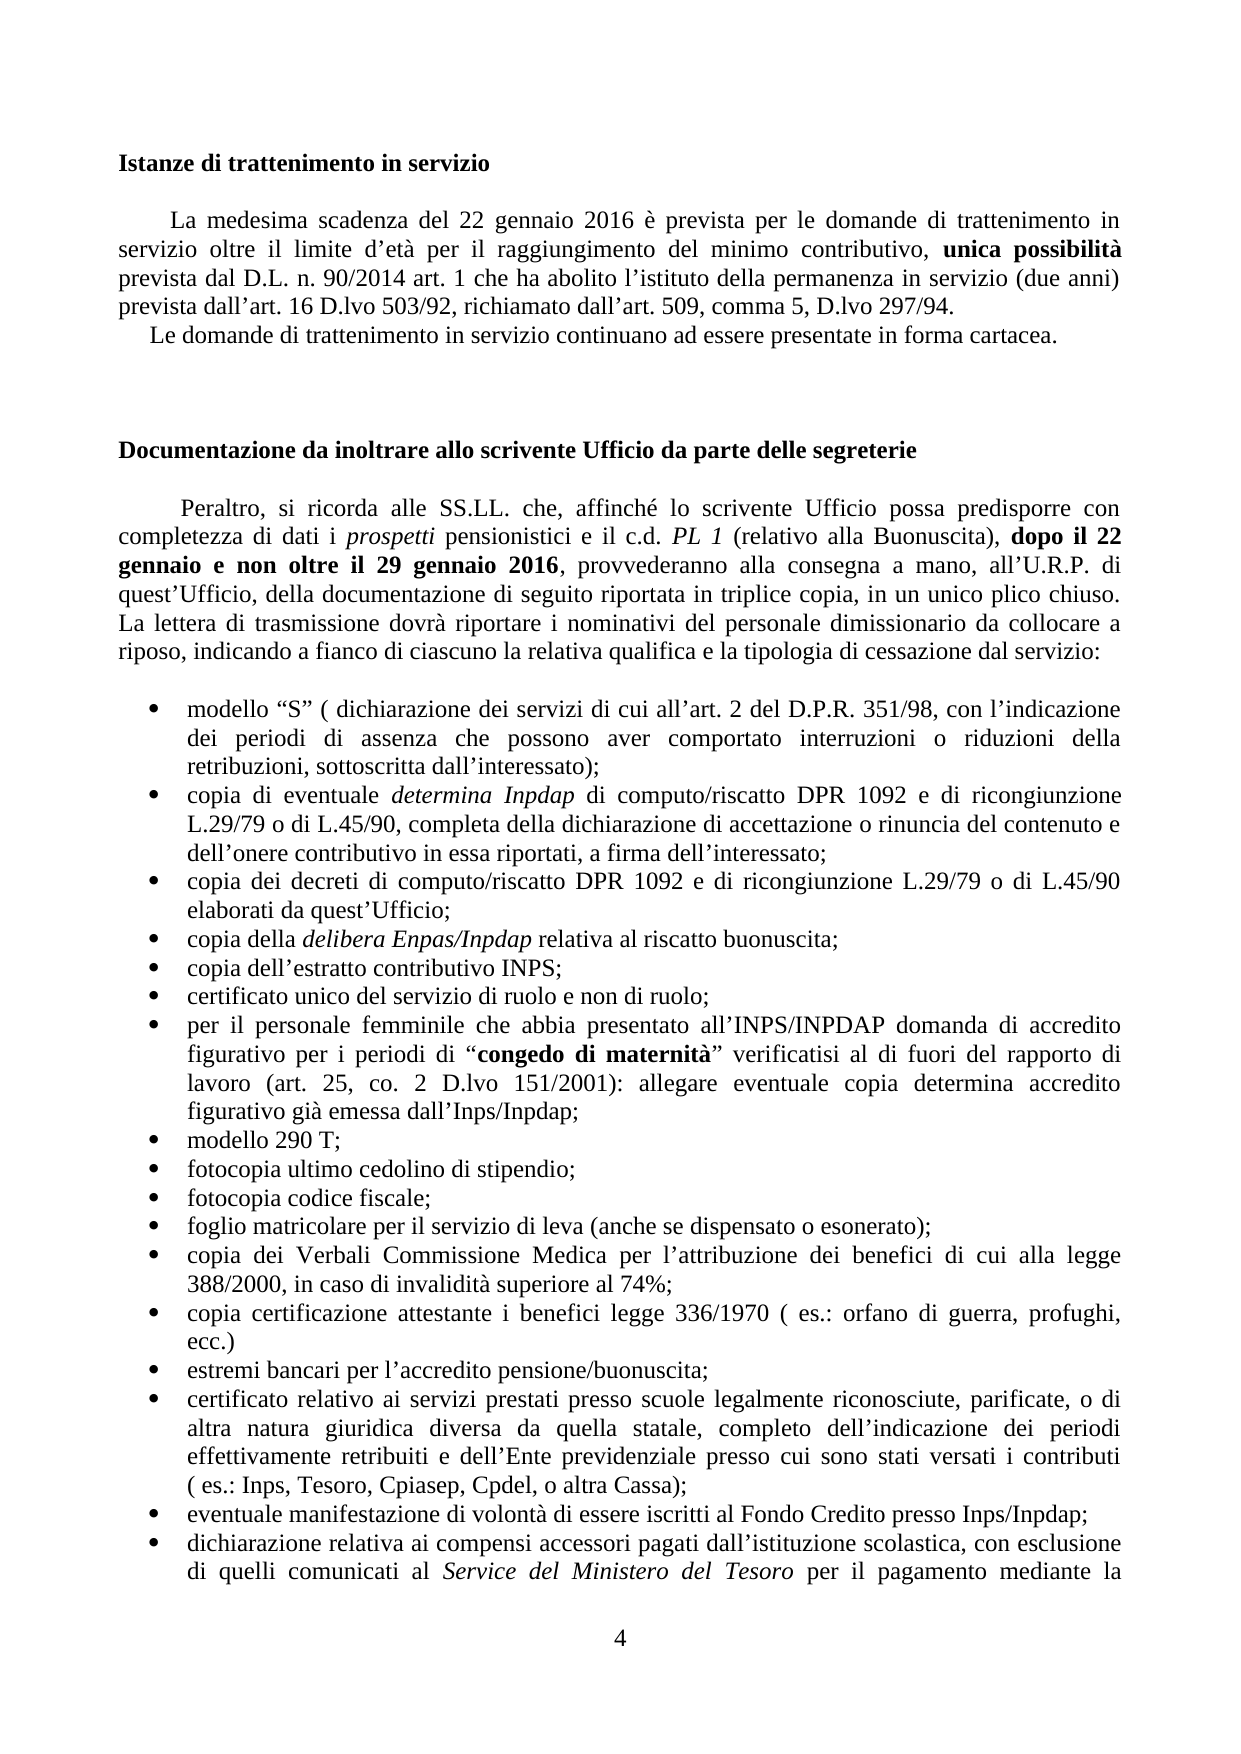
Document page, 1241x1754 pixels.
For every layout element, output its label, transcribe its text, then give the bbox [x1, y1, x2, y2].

list per il personale femminile che abbia presentato all’INPS/INPDAP domanda di accredito figurativo per i periodi di “congedo di maternità” verificatisi al di fuori del rapporto di lavoro (art. 25, co. 2 D.lvo 151/2001): allegare eventuale copia determina accredito figurativo già emessa dall’Inps/Inpdap; [149, 1010, 1122, 1125]
list certificato relativo ai servizi prestati presso scuole legalmente riconosciute, parificate, o di altra natura giuridica diversa da quella statale, completo dell’indicazione dei periodi effettivamente retribuiti e dell’Ente previdenziale presso cui sono stati versati i contributi ( es.: Inps, Tesoro, Cpiasep, Cpdel, o altra Cassa); [149, 1384, 1122, 1499]
text Istanze di trattenimento in servizio [118, 148, 1122, 176]
list certificato unico del servizio di ruolo e non di ruolo; [149, 981, 1122, 1010]
list modello “S” ( dichiarazione dei servizi di cui all’art. 2 del D.P.R. 351/98, con l’indicazione dei periodi di assenza che possono aver comportato interruzioni o riduzioni della retribuzioni, sottoscritta dall’interessato); [149, 694, 1122, 780]
text Documentazione da inoltrare allo scrivente Ufficio da parte delle segreterie [118, 435, 1122, 464]
list modello 290 T; [149, 1125, 1122, 1154]
list copia certificazione attestante i benefici legge 336/1970 ( es.: orfano di guerra, profughi, ecc.) [149, 1298, 1122, 1355]
text Peraltro, si ricorda alle SS.LL. che, affinché lo scrivente Ufficio possa predisporre con completezza di dati i prospetti pensionistici e il c.d. PL 1 (relativo alla Buonuscita), dopo il 22 gennaio e non oltre il 29 gennaio 2016, provvederanno alla consegna a mano, all’U.R.P. di quest’Ufficio, della documentazione di seguito riportata in triplice copia, in un unico plico chiuso. La lettera di trasmissione dovrà riportare i nominativi del personale dimissionario da collocare a riposo, indicando a fianco di ciascuno la relativa qualifica e la tipologia di cessazione dal servizio: [118, 493, 1122, 665]
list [149, 1528, 1122, 1585]
list copia della delibera Enpas/Inpdap relativa al riscatto buonuscita; [149, 924, 1122, 953]
text Le domande di trattenimento in servizio continuano ad essere presentate in forma cartacea. [118, 320, 1122, 349]
list eventuale manifestazione di volontà di essere iscritti al Fondo Credito presso Inps/Inpdap; [149, 1499, 1122, 1528]
list estremi bancari per l’accredito pensione/buonuscita; [149, 1355, 1122, 1384]
list foglio matricolare per il servizio di leva (anche se dispensato o esonerato); [149, 1211, 1122, 1240]
list fotocopia ultimo cedolino di stipendio; [149, 1154, 1122, 1183]
list fotocopia codice fiscale; [149, 1183, 1122, 1211]
text La medesima scadenza del 22 gennaio 2016 è prevista per le domande di trattenimento in servizio oltre il limite d’età per il raggiungimento del minimo contributivo, unica possibilità prevista dal D.L. n. 90/2014 art. 1 che ha abolito l’istituto della permanenza in servizio (due anni) prevista dall’art. 16 D.lvo 503/92, richiamato dall’art. 509, comma 5, D.lvo 297/94. [118, 205, 1122, 320]
list copia di eventuale determina Inpdap di computo/riscatto DPR 1092 e di ricongiunzione L.29/79 o di L.45/90, completa della dichiarazione di accettazione o rinuncia del contenuto e dell’onere contributivo in essa riportati, a firma dell’interessato; [149, 780, 1122, 866]
list copia dei decreti di computo/riscatto DPR 1092 e di ricongiunzione L.29/79 o di L.45/90 elaborati da quest’Ufficio; [149, 866, 1122, 924]
list copia dei Verbali Commissione Medica per l’attribuzione dei benefici di cui alla legge 388/2000, in caso di invalidità superiore al 74%; [149, 1240, 1122, 1298]
list copia dell’estratto contributivo INPS; [149, 953, 1122, 981]
